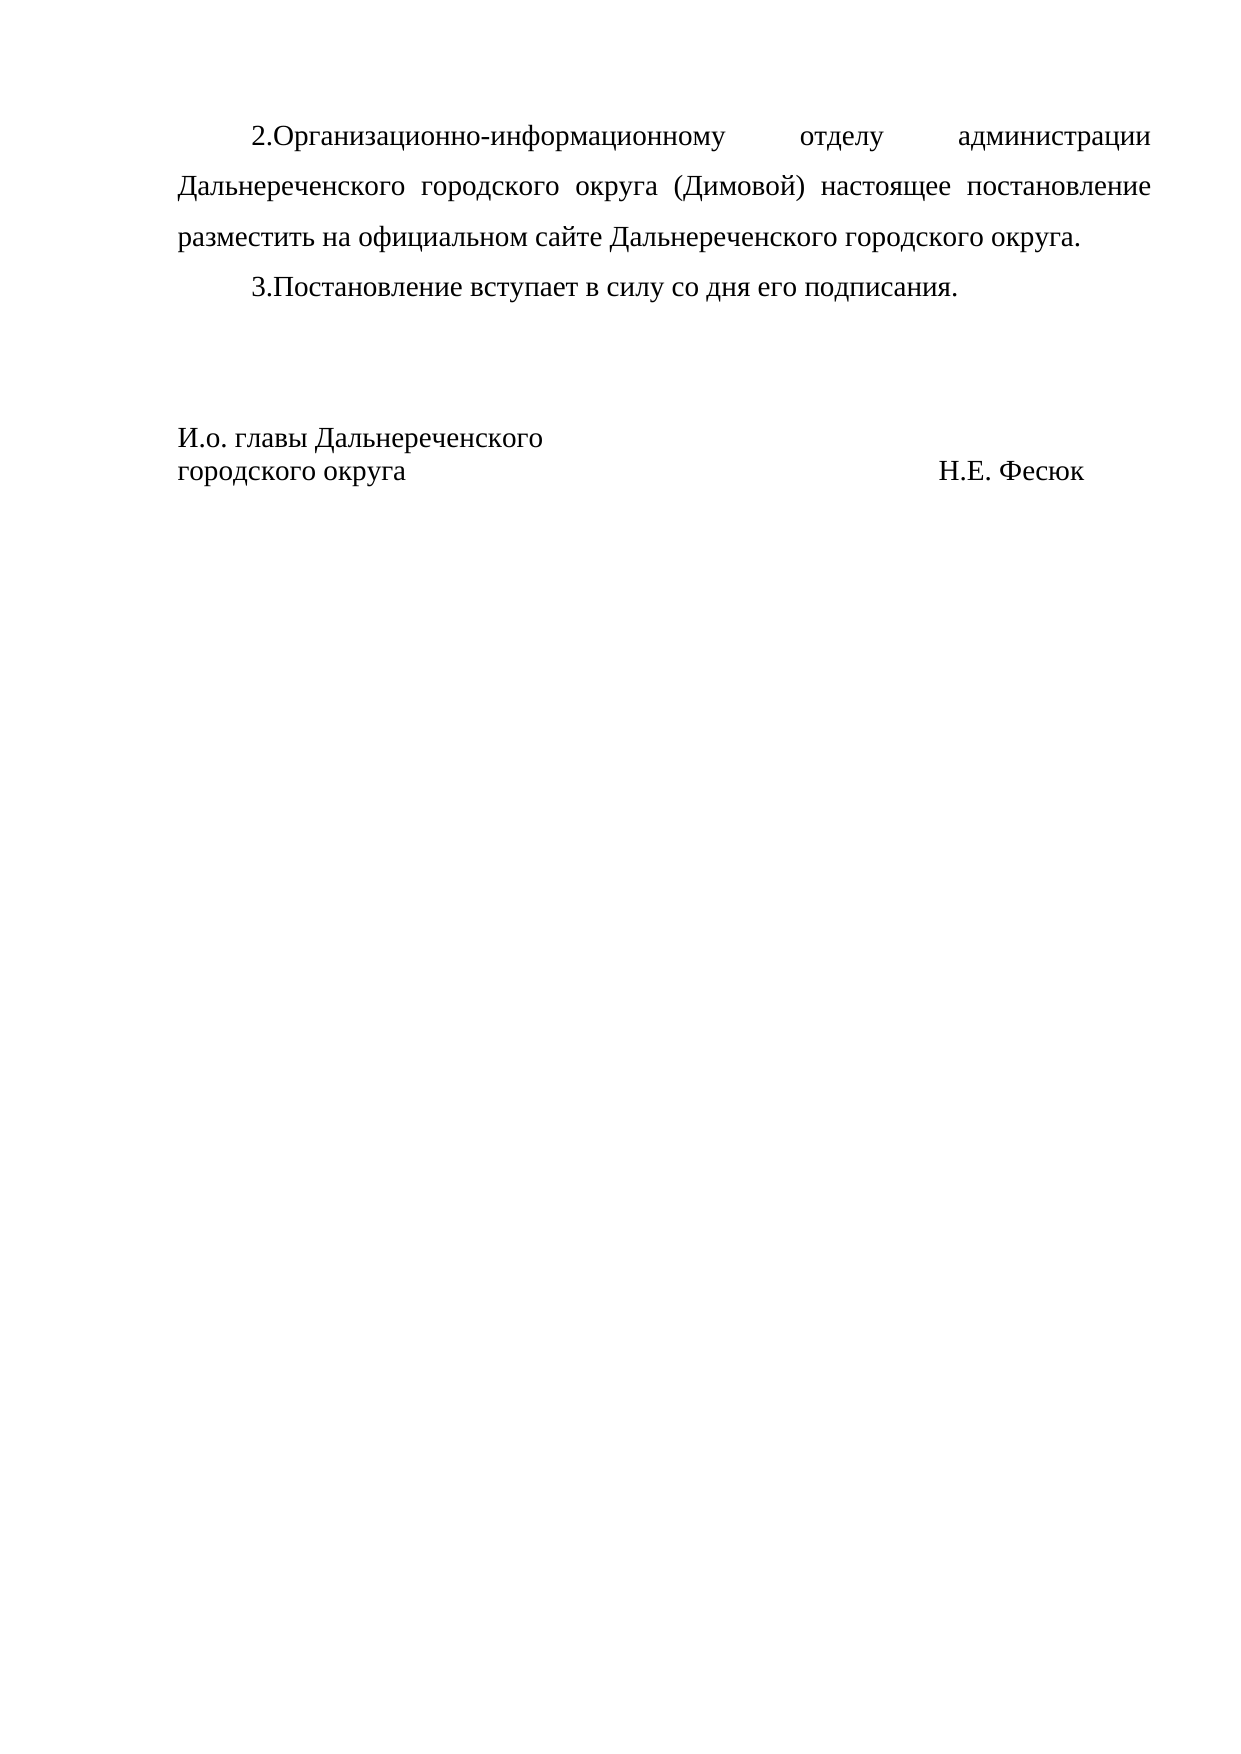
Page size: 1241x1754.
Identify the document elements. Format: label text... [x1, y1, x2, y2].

list 2.Организационно-информационному отделу администрации Дальнереченского городского округа (Димовой) настоящее постановление разместить на официальном сайте Дальнереченского городского округа. [177, 118, 1152, 252]
list 3.Постановление вступает в силу со дня его подписания. [177, 269, 1152, 303]
text городского округа Н.Е. Фесюк [177, 453, 1152, 487]
text И.о. главы Дальнереченского [177, 420, 1152, 453]
